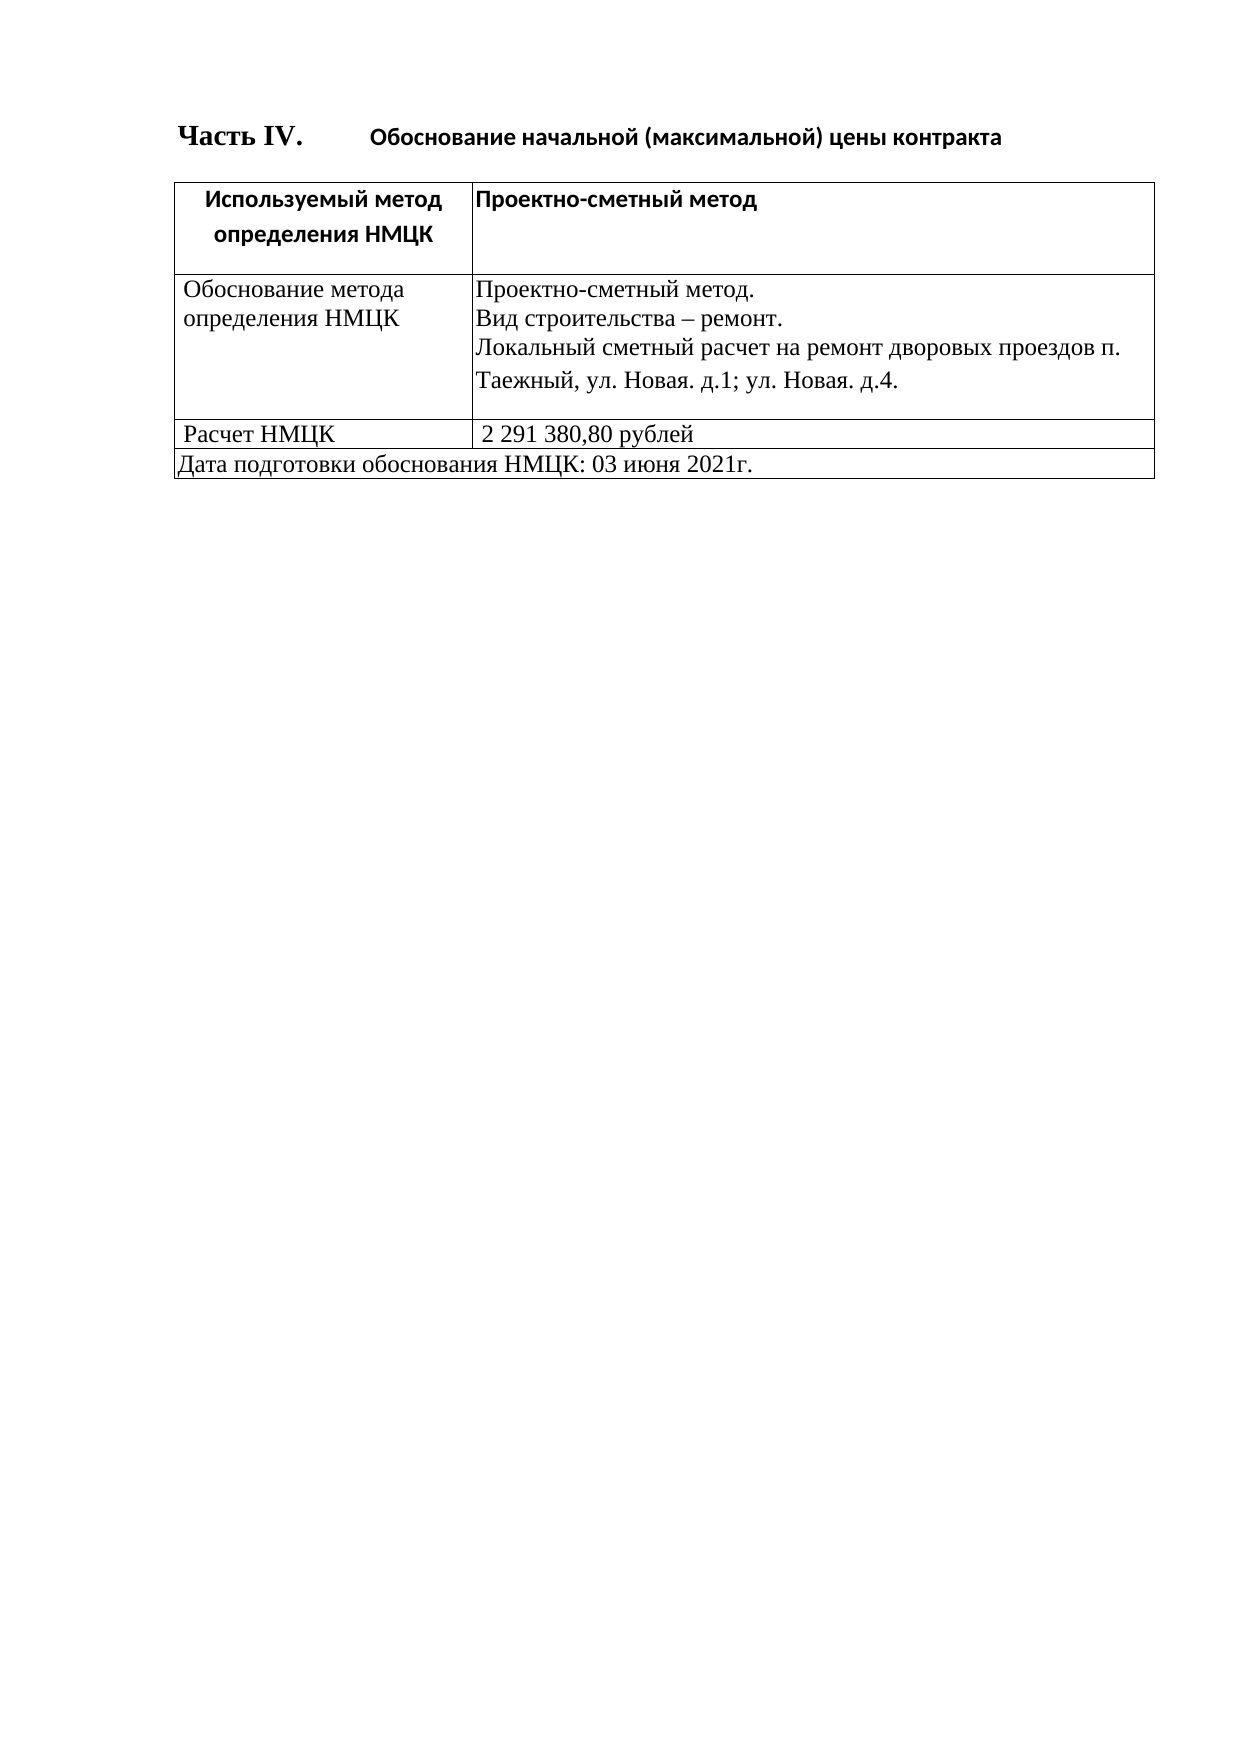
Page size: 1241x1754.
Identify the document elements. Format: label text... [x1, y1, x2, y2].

table_cell Проектно-сметный метод. Вид строительства – ремонт. Локальный сметный расчет на ремонт дворовых проездов п. Таежный, ул. Новая. д.1; ул. Новая. д.4. [473, 275, 1154, 418]
table_cell Расчет НМЦК [175, 420, 472, 448]
table_header Используемый метод определения НМЦК [175, 183, 472, 273]
table_cell Обоснование метода определения НМЦК [175, 275, 472, 418]
table_header Проектно-сметный метод [473, 183, 1154, 273]
table_cell Дата подготовки обоснования НМЦК: 03 июня 2021г. [175, 449, 811, 478]
table_cell [811, 449, 1154, 478]
text Часть IV. Обоснование начальной (максимальной) цены контракта [177, 118, 1152, 152]
table_cell 2 291 380,80 рублей [473, 420, 1154, 448]
